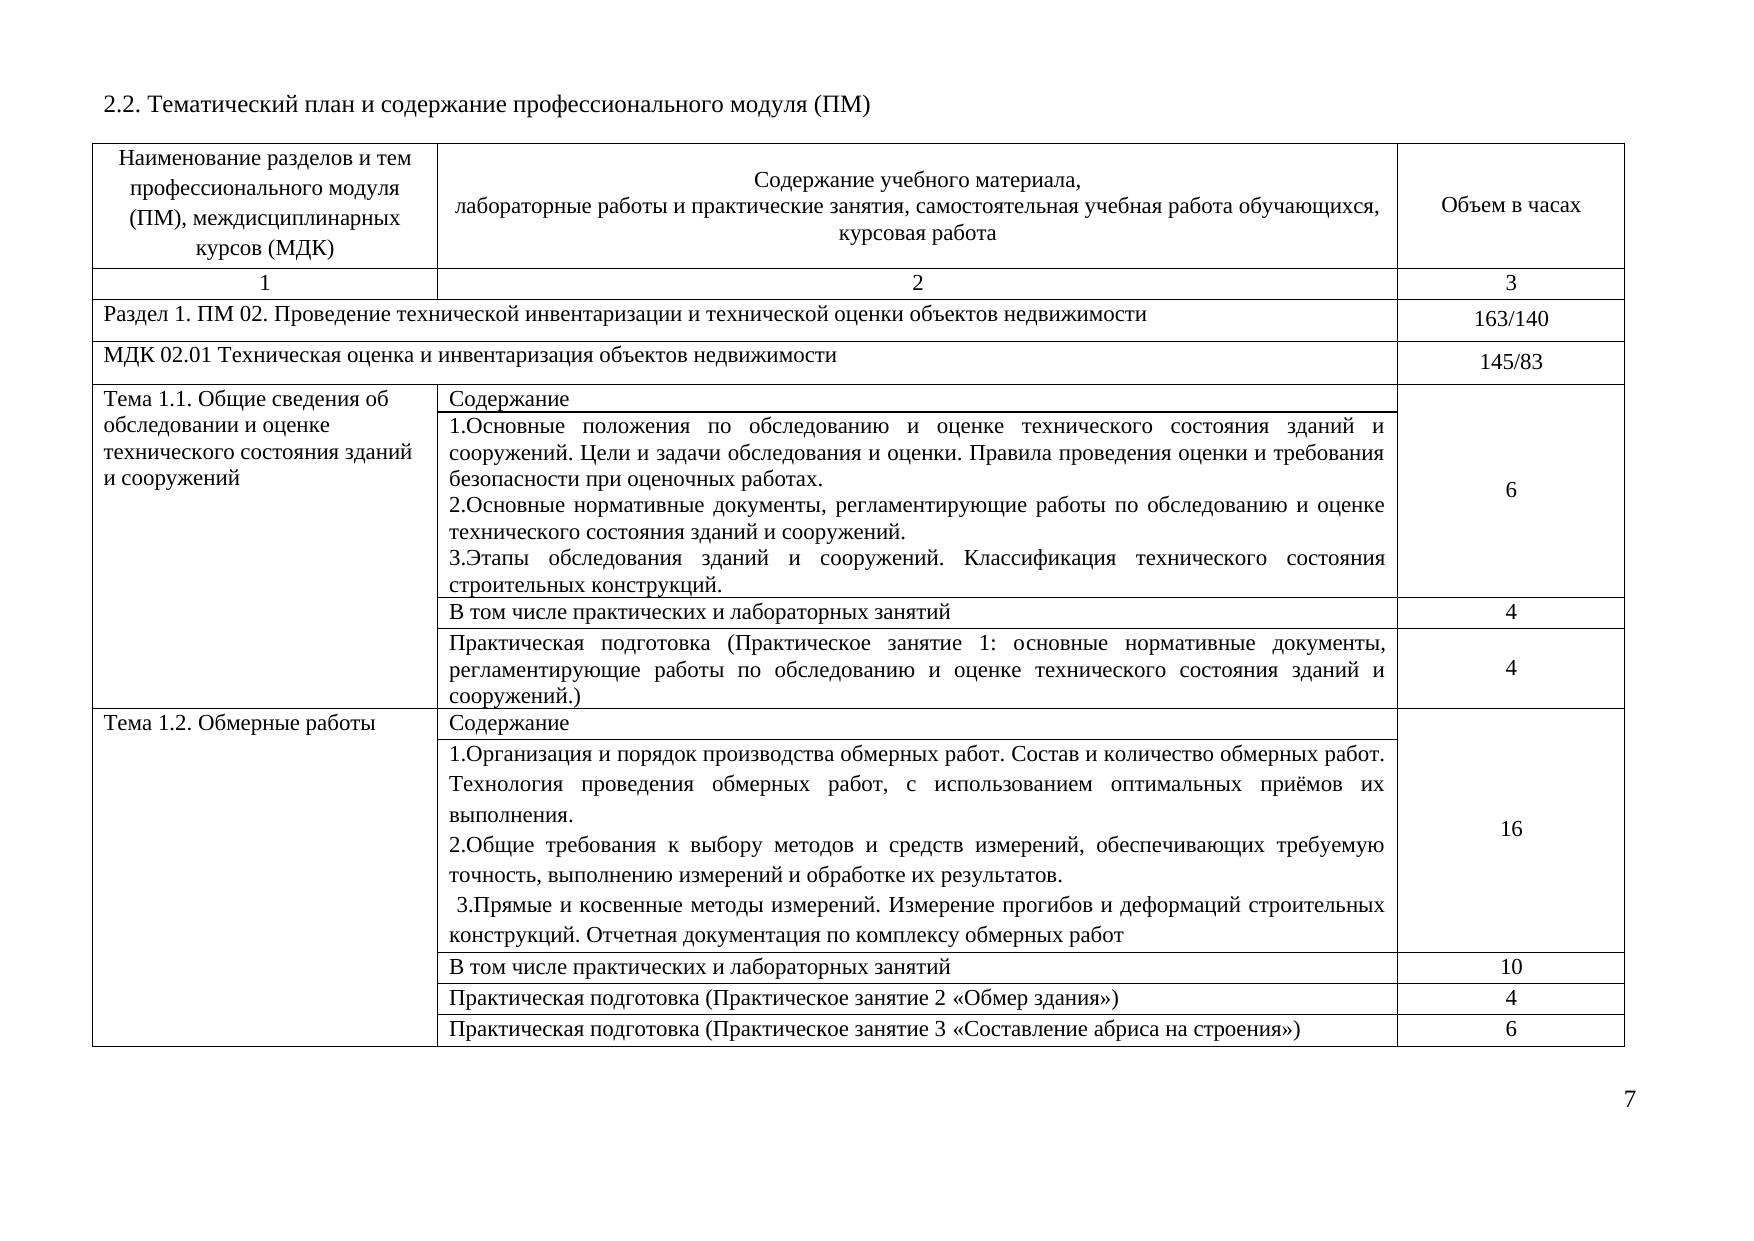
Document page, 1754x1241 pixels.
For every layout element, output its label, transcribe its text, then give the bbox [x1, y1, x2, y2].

table_cell 4 [1398, 598, 1624, 628]
table_cell 163/140 [1398, 300, 1624, 341]
table_cell 6 [1398, 1015, 1624, 1046]
table_header Объем в часах [1398, 144, 1624, 268]
table_cell 2 [438, 269, 1397, 299]
table_cell 4 [1398, 629, 1624, 708]
table_header Содержание учебного материала, лабораторные работы и практические занятия, самостоятельная учебная работа обучающихся, курсовая работа [438, 144, 1397, 268]
table_cell Практическая подготовка (Практическое занятие 3 «Составление абриса на строения») [438, 1015, 1397, 1046]
table_cell Практическая подготовка (Практическое занятие 2 «Обмер здания») [438, 984, 1397, 1014]
table_cell Практическая подготовка (Практическое занятие 1: основные нормативные документы, регламентирующие работы по обследованию и оценке технического состояния зданий и сооружений.) [438, 629, 1397, 708]
table_cell Тема 1.1. Общие сведения об обследовании и оценке технического состояния зданий и сооружений [93, 385, 437, 708]
table_cell 4 [1398, 984, 1624, 1014]
table_cell 1.Основные положения по обследованию и оценке технического состояния зданий и сооружений. Цели и задачи обследования и оценки. Правила проведения оценки и требования безопасности при оценочных работах. 2.Основные нормативные документы, регламентирующие работы по обследованию и оценке технического состояния зданий и сооружений. 3.Этапы обследования зданий и сооружений. Классификация технического состояния строительных конструкций. [438, 413, 1397, 597]
table_cell 6 [1398, 385, 1624, 597]
table_cell 145/83 [1398, 342, 1624, 384]
table_cell Раздел 1. ПМ 02. Проведение технической инвентаризации и технической оценки объектов недвижимости [93, 300, 1397, 341]
table_cell МДК 02.01 Техническая оценка и инвентаризация объектов недвижимости [93, 342, 1397, 384]
table_header Наименование разделов и тем профессионального модуля (ПМ), междисциплинарных курсов (МДК) [93, 144, 437, 268]
text 2.2. Тематический план и содержание профессионального модуля (ПМ) [103, 89, 1636, 117]
table_cell Содержание [438, 709, 1397, 739]
table_cell Содержание [438, 385, 1397, 411]
table_cell 16 [1398, 709, 1624, 952]
table_cell В том числе практических и лабораторных занятий [438, 953, 1397, 983]
table_cell 1 [93, 269, 437, 299]
table_cell В том числе практических и лабораторных занятий [438, 598, 1397, 628]
table_cell 1.Организация и порядок производства обмерных работ. Состав и количество обмерных работ. Технология проведения обмерных работ, с использованием оптимальных приёмов их выполнения. 2.Общие требования к выбору методов и средств измерений, обеспечивающих требуемую точность, выполнению измерений и обработке их результатов. 3.Прямые и косвенные методы измерений. Измерение прогибов и деформаций строительных конструкций. Отчетная документация по комплексу обмерных работ [438, 740, 1397, 952]
table_cell 3 [1398, 269, 1624, 299]
table_cell Тема 1.2. Обмерные работы [93, 709, 437, 1046]
table_cell 10 [1398, 953, 1624, 983]
